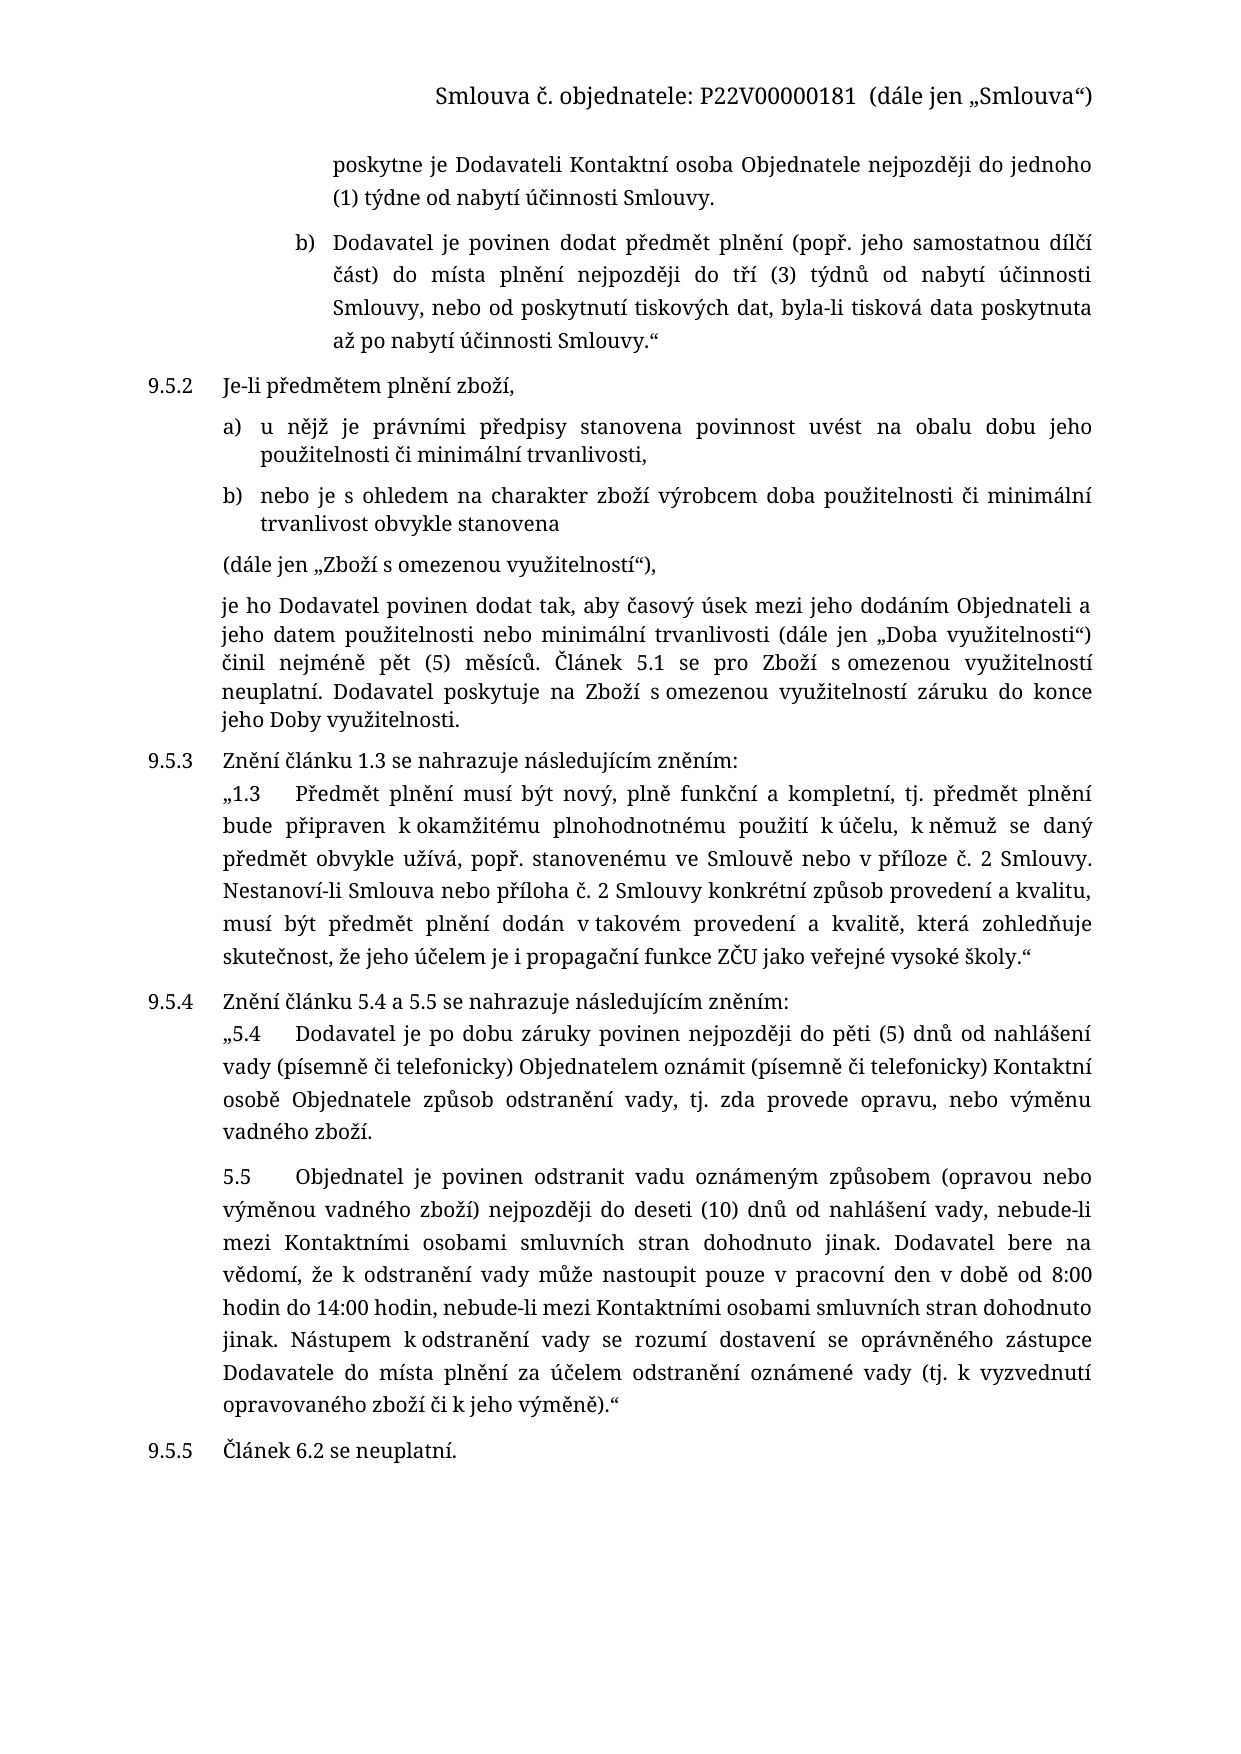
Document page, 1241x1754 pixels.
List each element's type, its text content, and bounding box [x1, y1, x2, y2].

list Znění článku 5.4 a 5.5 se nahrazuje následujícím zněním: [148, 987, 1093, 1015]
text (dále jen „Zboží s omezenou využitelností“), [223, 551, 1093, 579]
list Dodavatel je povinen dodat předmět plnění (popř. jeho samostatnou dílčí část) do místa plnění nejpozději do tří (3) týdnů od nabytí účinnosti Smlouvy, nebo od poskytnutí tiskových dat, byla-li tisková data poskytnuta až po nabytí účinnosti Smlouvy.“ [295, 228, 1093, 354]
list Znění článku 1.3 se nahrazuje následujícím zněním: [148, 746, 1093, 774]
list Je-li předmětem plnění zboží, [148, 371, 1093, 399]
list u nějž je právními předpisy stanovena povinnost uvést na obalu dobu jeho použitelnosti či minimální trvanlivosti, [223, 412, 1093, 469]
list Článek 6.2 se neuplatní. [148, 1436, 1093, 1464]
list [295, 150, 1093, 211]
list „1.3 Předmět plnění musí být nový, plně funkční a kompletní, tj. předmět plnění bude připraven k okamžitému plnohodnotnému použití k účelu, k němuž se daný předmět obvykle užívá, popř. stanovenému ve Smlouvě nebo v příloze č. 2 Smlouvy. Nestanoví-li Smlouva nebo příloha č. 2 Smlouvy konkrétní způsob provedení a kvalitu, musí být předmět plnění dodán v takovém provedení a kvalitě, která zohledňuje skutečnost, že jeho účelem je i propagační funkce ZČU jako veřejné vysoké školy.“ [223, 779, 1093, 970]
list „5.4 Dodavatel je po dobu záruky povinen nejpozději do pěti (5) dnů od nahlášení vady (písemně či telefonicky) Objednatelem oznámit (písemně či telefonicky) Kontaktní osobě Objednatele způsob odstranění vady, tj. zda provede opravu, nebo výměnu vadného zboží. [223, 1019, 1093, 1146]
list nebo je s ohledem na charakter zboží výrobcem doba použitelnosti či minimální trvanlivost obvykle stanovena [223, 481, 1093, 538]
text je ho Dodavatel povinen dodat tak, aby časový úsek mezi jeho dodáním Objednateli a jeho datem použitelnosti nebo minimální trvanlivosti (dále jen „Doba využitelnosti“) činil nejméně pět (5) měsíců. Článek 5.1 se pro Zboží s omezenou využitelností neuplatní. Dodavatel poskytuje na Zboží s omezenou využitelností záruku do konce jeho Doby využitelnosti. [221, 591, 1093, 734]
list 5.5 Objednatel je povinen odstranit vadu oznámeným způsobem (opravou nebo výměnou vadného zboží) nejpozději do deseti (10) dnů od nahlášení vady, nebude-li mezi Kontaktními osobami smluvních stran dohodnuto jinak. Dodavatel bere na vědomí, že k odstranění vady může nastoupit pouze v pracovní den v době od 8:00 hodin do 14:00 hodin, nebude-li mezi Kontaktními osobami smluvních stran dohodnuto jinak. Nástupem k odstranění vady se rozumí dostavení se oprávněného zástupce Dodavatele do místa plnění za účelem odstranění oznámené vady (tj. k vyzvednutí opravovaného zboží či k jeho výměně).“ [223, 1162, 1093, 1419]
